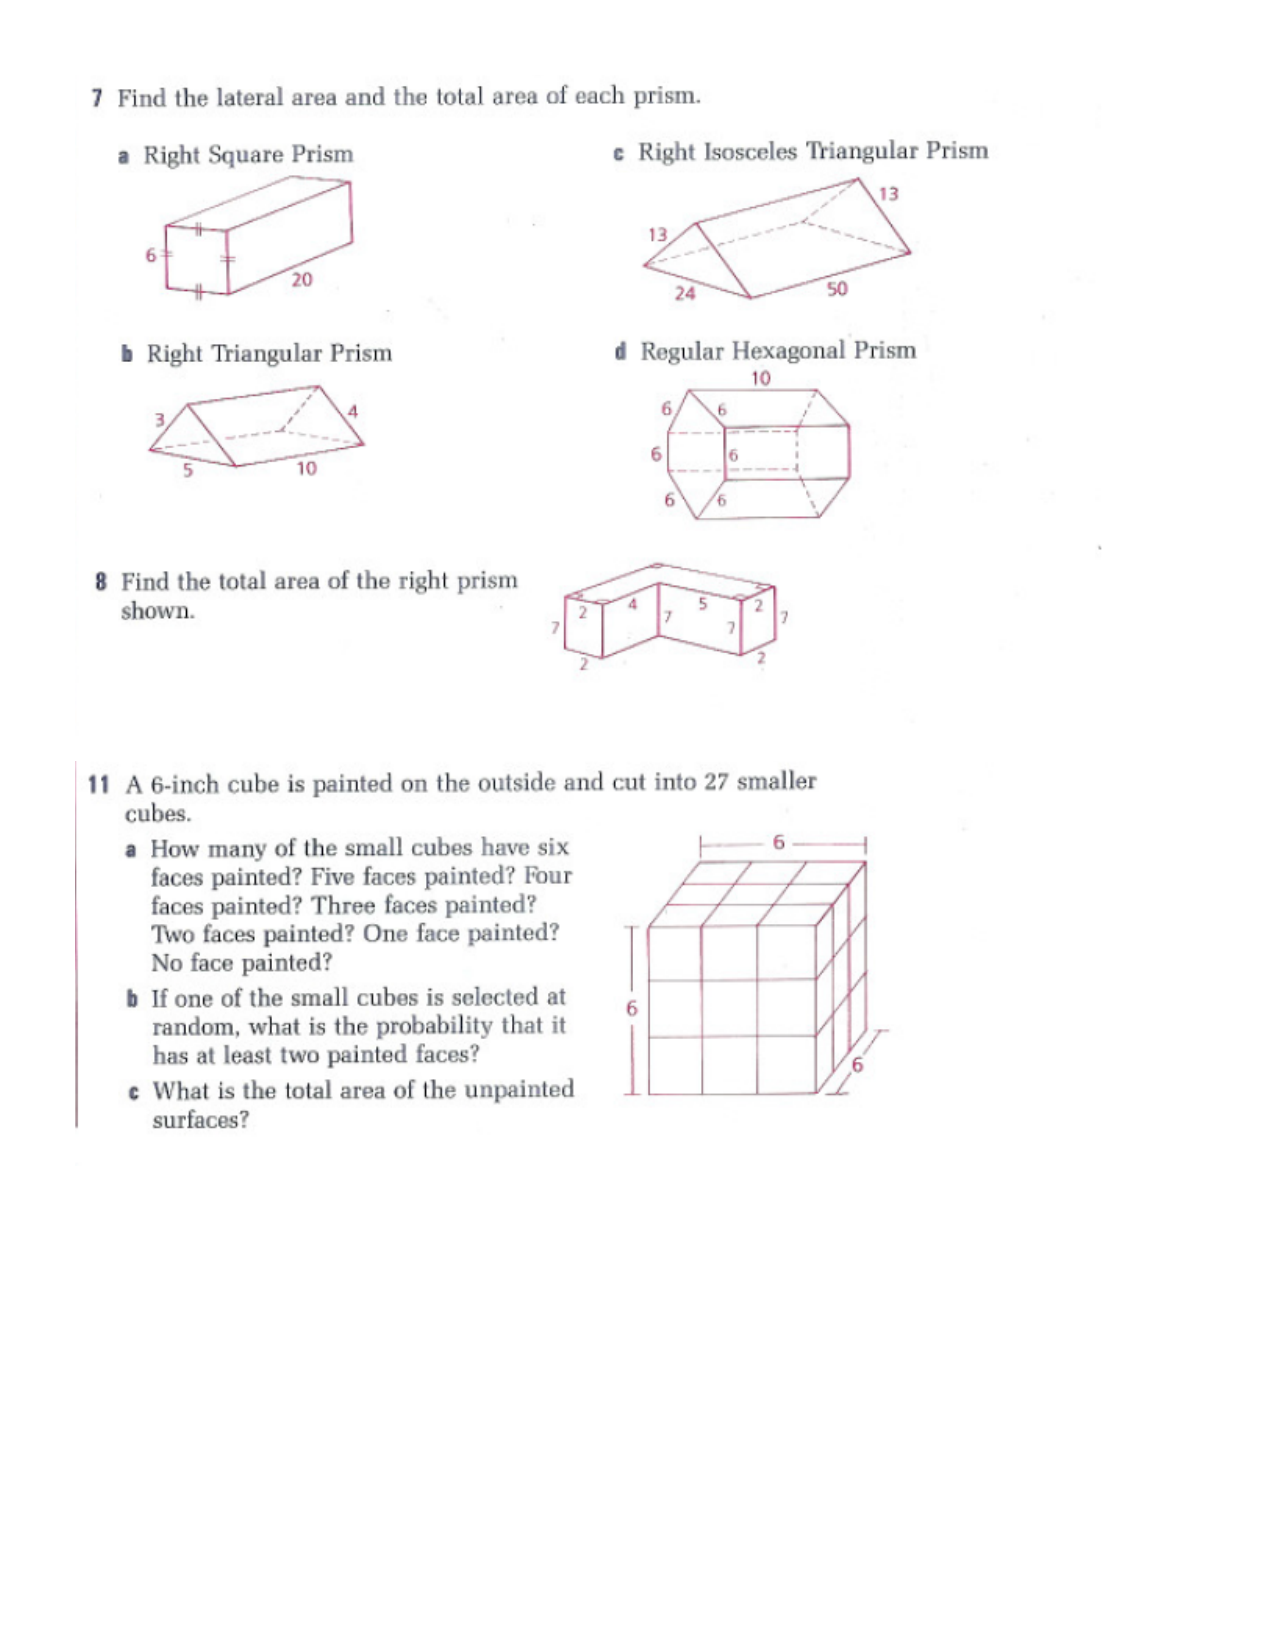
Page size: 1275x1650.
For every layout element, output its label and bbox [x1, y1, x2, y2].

picture [75, 761, 994, 1166]
picture [75, 75, 1102, 736]
